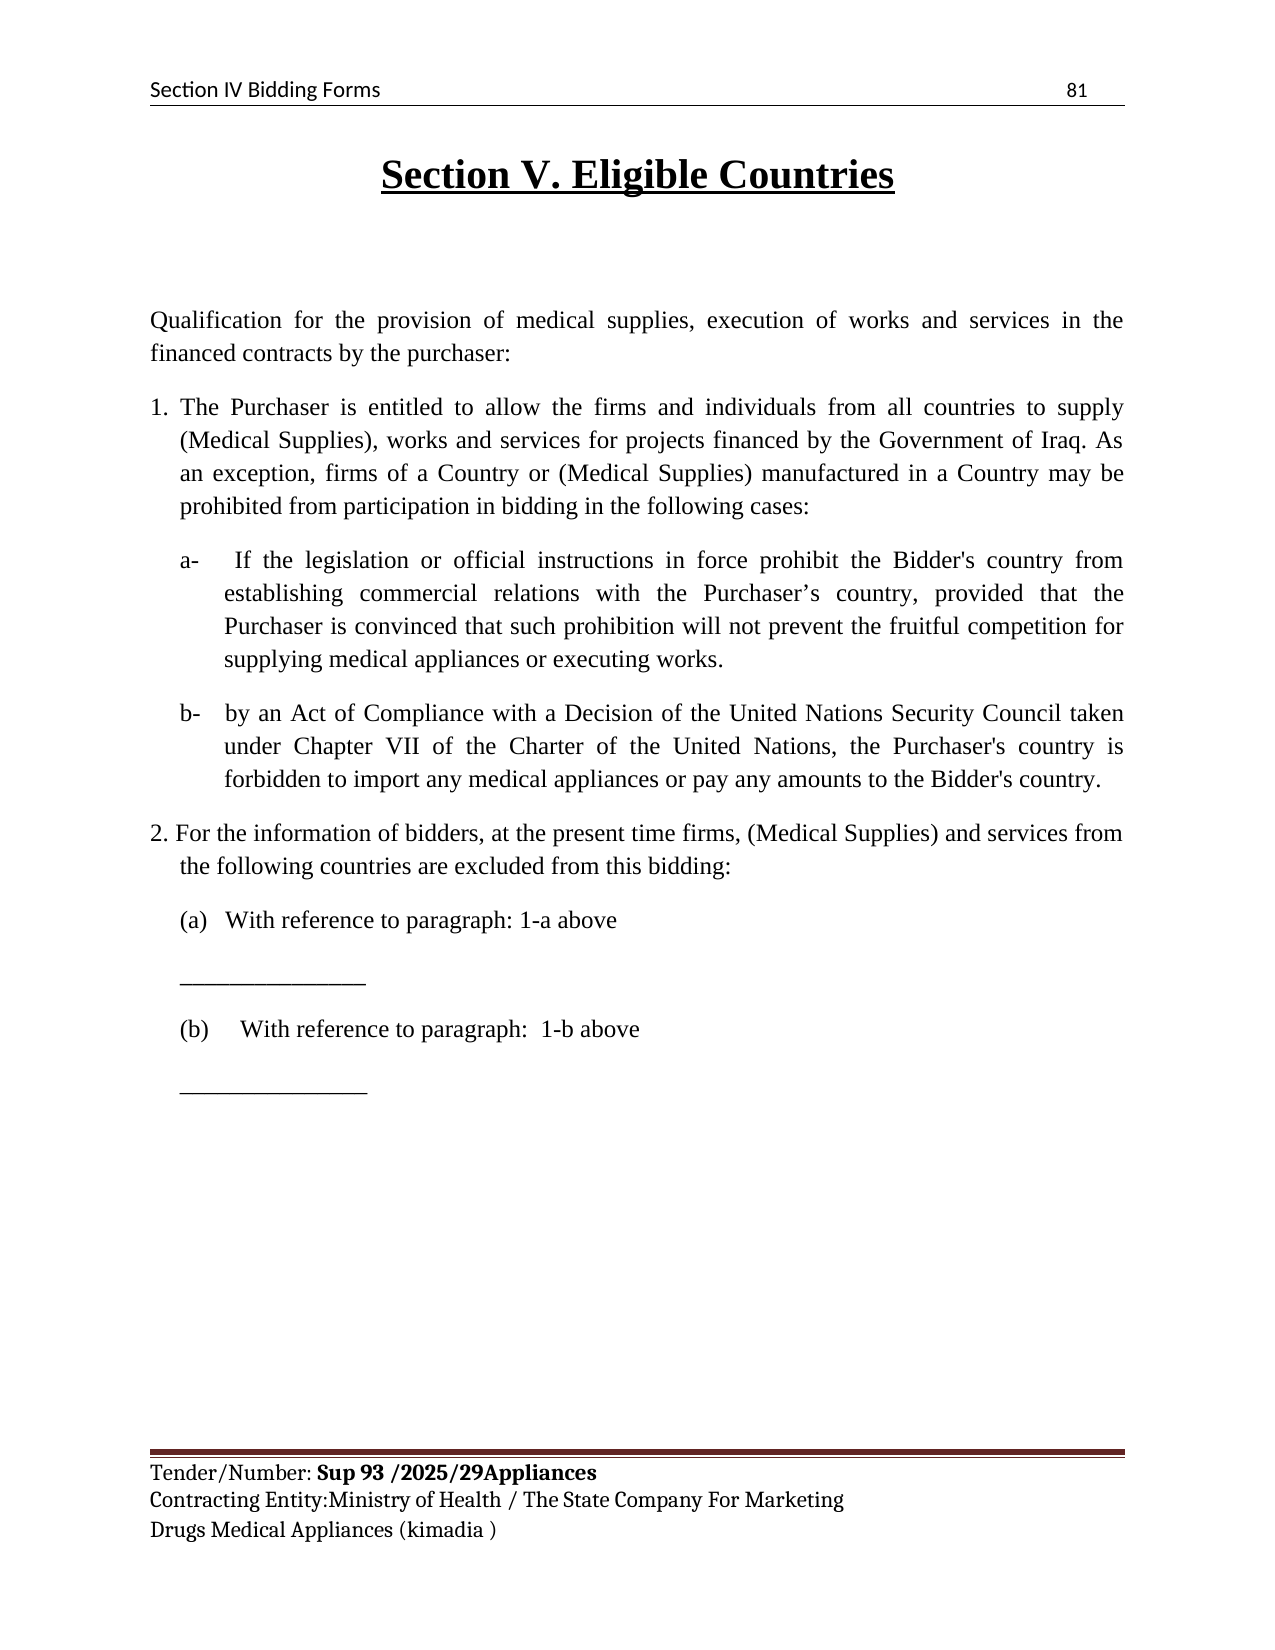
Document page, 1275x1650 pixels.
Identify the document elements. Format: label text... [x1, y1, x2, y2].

text _______________ [179, 1068, 1125, 1097]
text Section V. Eligible Countries [150, 150, 1125, 198]
text Qualification for the provision of medical supplies, execution of works and services in the financed contracts by the purchaser: [150, 305, 1125, 367]
text b- by an Act of Compliance with a Decision of the United Nations Security Council taken under Chapter VII of the Charter of the United Nations, the Purchaser's country is forbidden to import any medical appliances or pay any amounts to the Bidder's country. [179, 698, 1125, 793]
text 1. The Purchaser is entitled to allow the firms and individuals from all countries to supply (Medical Supplies), works and services for projects financed by the Government of Iraq. As an exception, firms of a Country or (Medical Supplies) manufactured in a Country may be prohibited from participation in bidding in the following cases: [150, 392, 1125, 520]
text 2. For the information of bidders, at the present time firms, (Medical Supplies) and services from the following countries are excluded from this bidding: [150, 818, 1125, 879]
text _______________ [179, 958, 1125, 989]
text a- If the legislation or official instructions in force prohibit the Bidder's country from establishing commercial relations with the Purchaser’s country, provided that the Purchaser is convinced that such prohibition will not prevent the fruitful competition for supplying medical appliances or executing works. [179, 545, 1125, 673]
text (b) With reference to paragraph: 1-b above [179, 1014, 1125, 1043]
text (a) With reference to paragraph: 1-a above [179, 905, 1125, 933]
